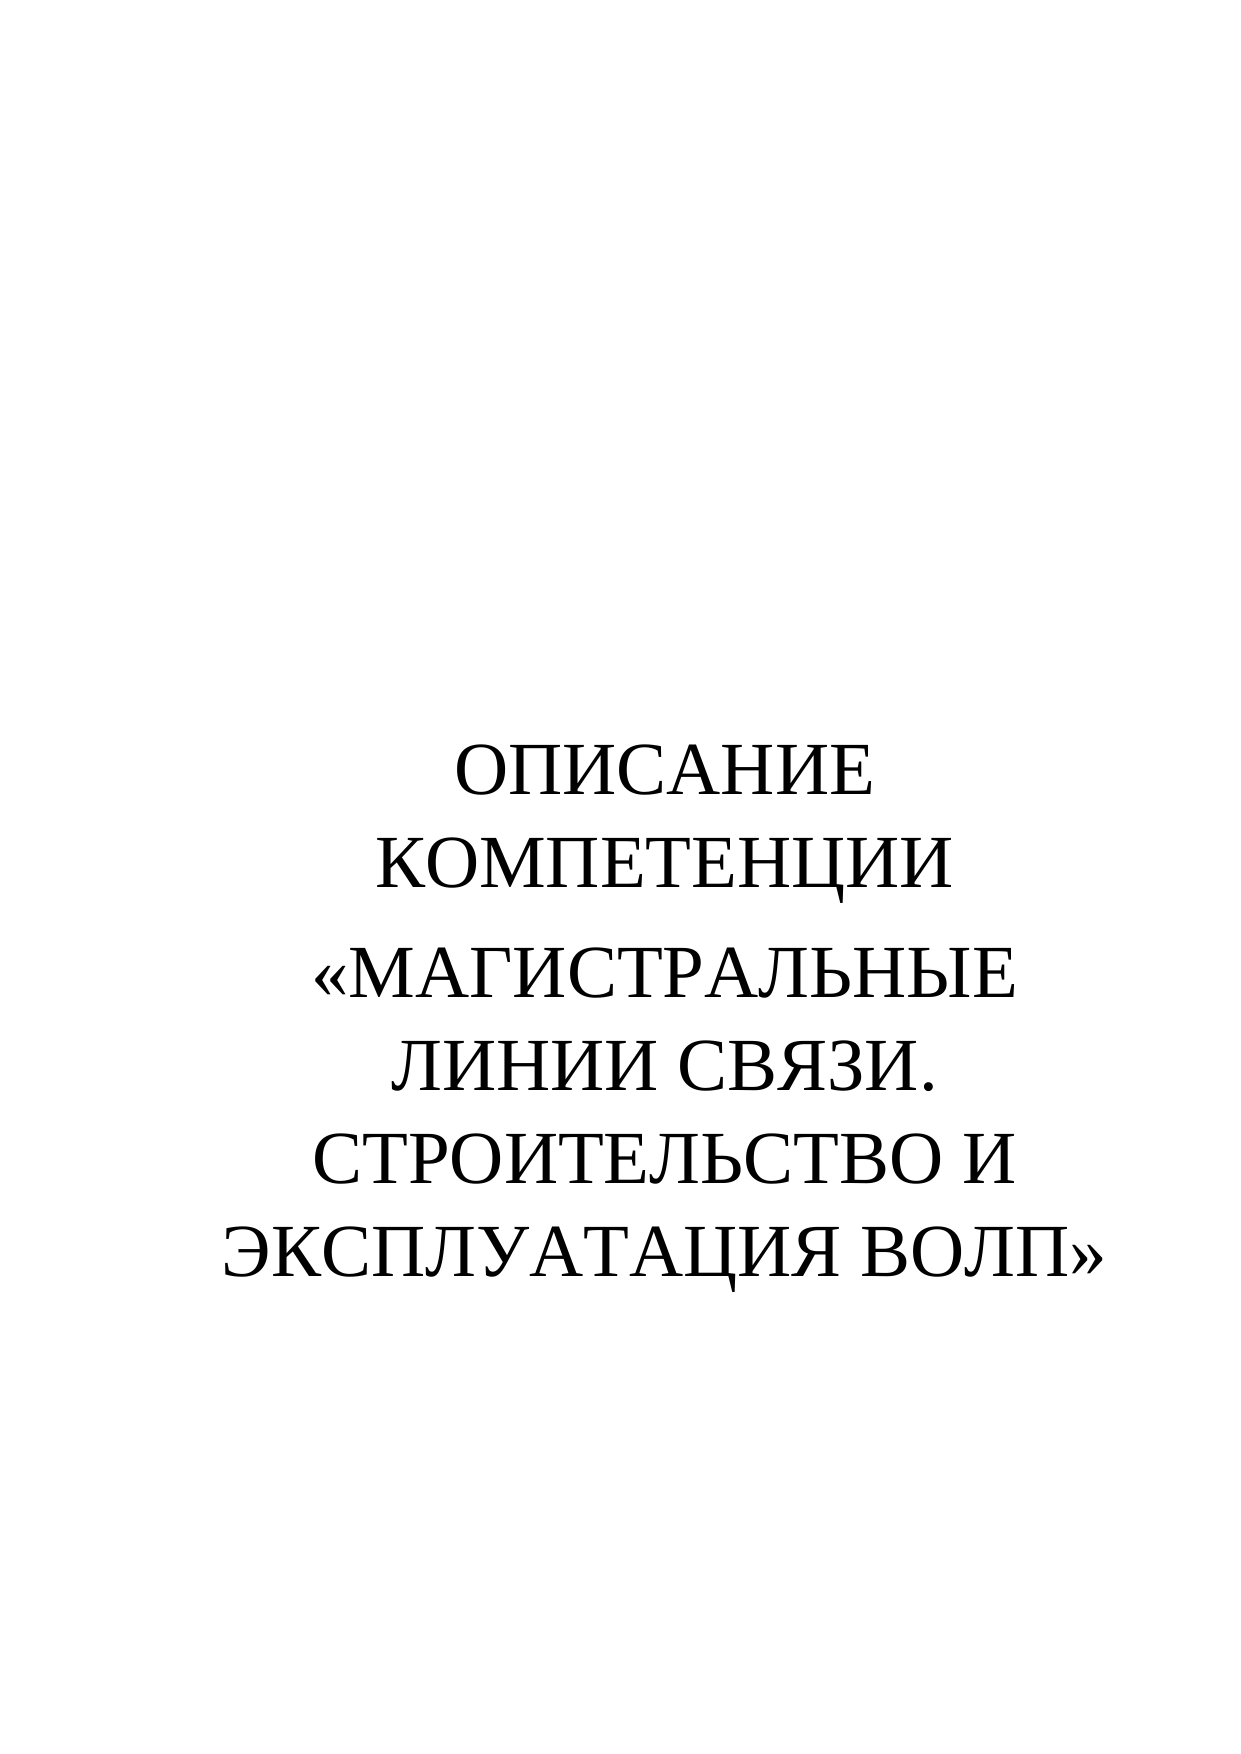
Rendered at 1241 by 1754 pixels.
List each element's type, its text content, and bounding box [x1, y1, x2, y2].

text «МАГИСТРАЛЬНЫЕ ЛИНИИ СВЯЗИ. СТРОИТЕЛЬСТВО И ЭКСПЛУАТАЦИЯ ВОЛП» [177, 927, 1152, 1293]
text ОПИСАНИЕ КОМПЕТЕНЦИИ [177, 724, 1152, 904]
